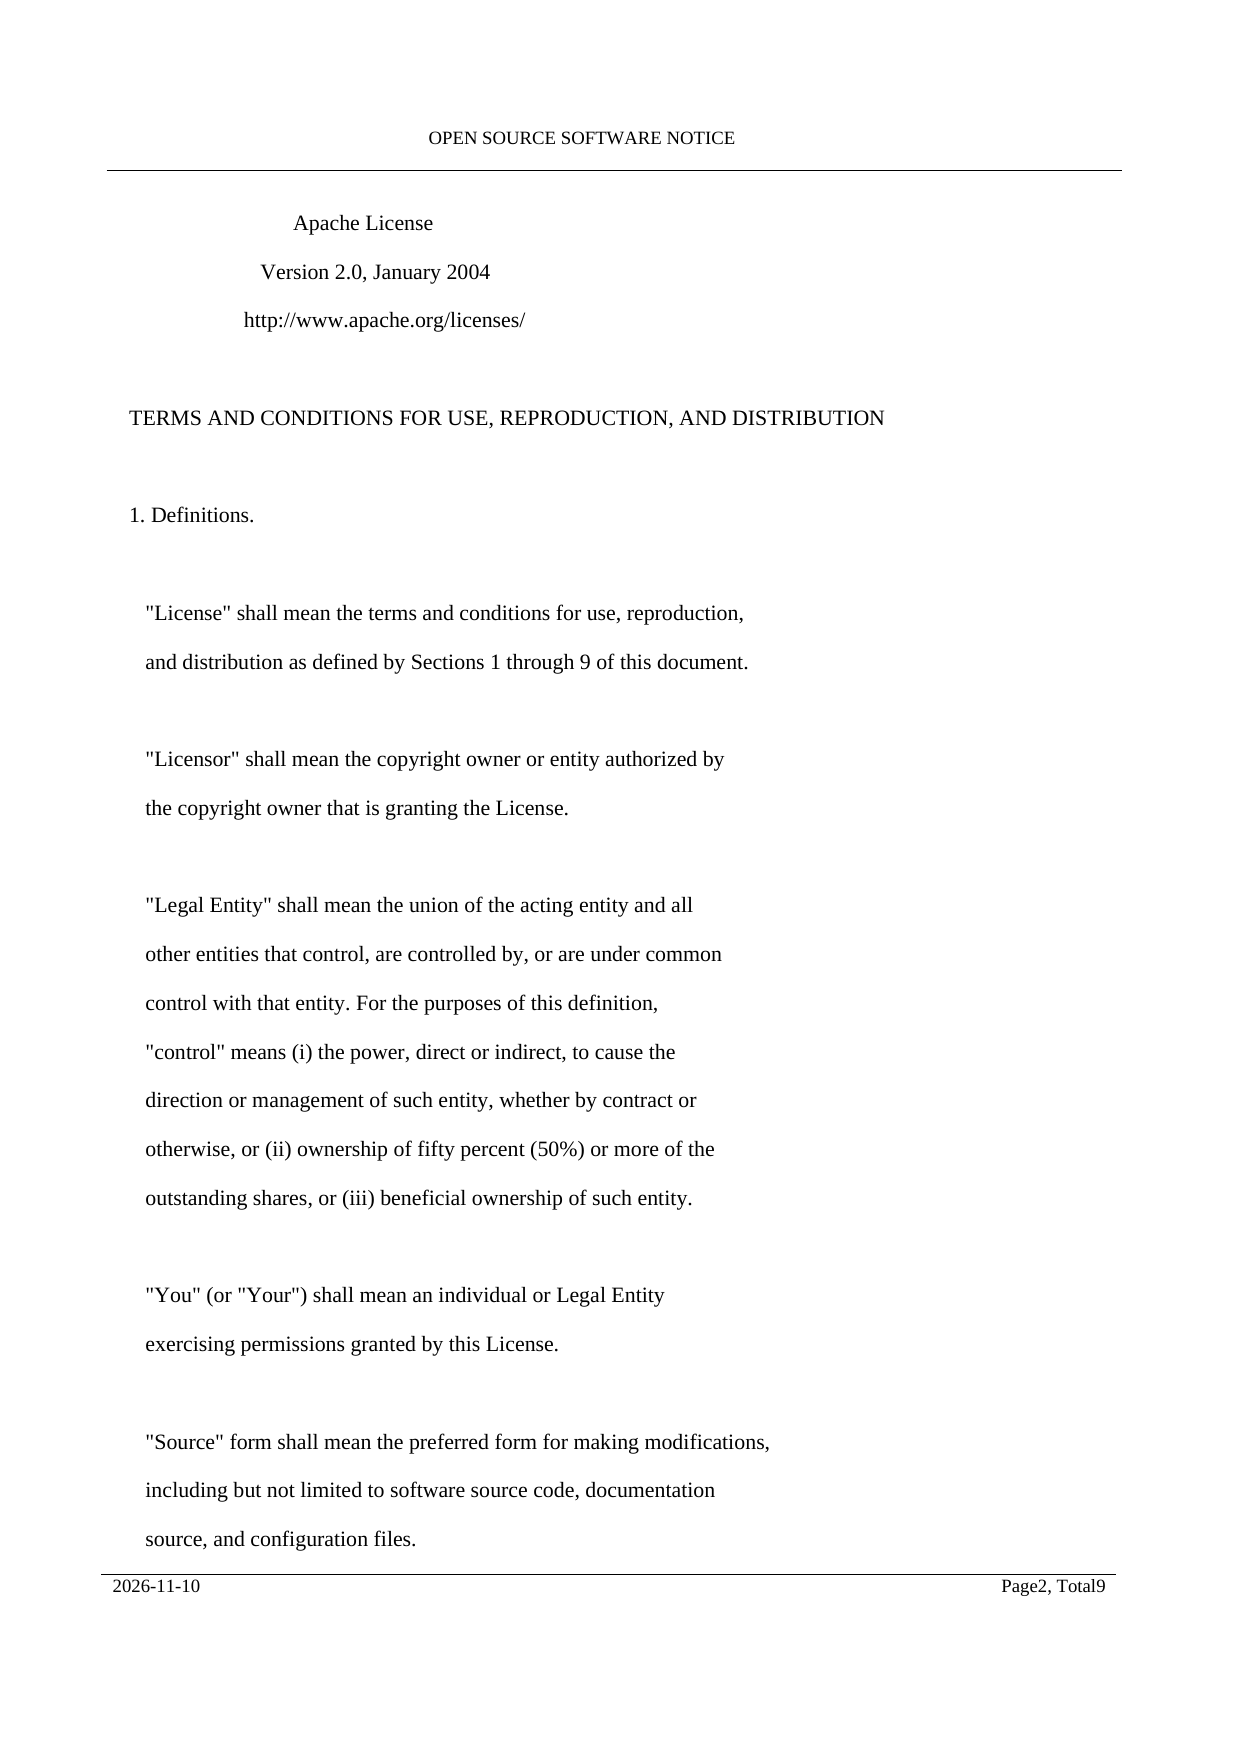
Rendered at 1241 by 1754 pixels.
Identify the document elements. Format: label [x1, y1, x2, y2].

text [112, 206, 1128, 1555]
